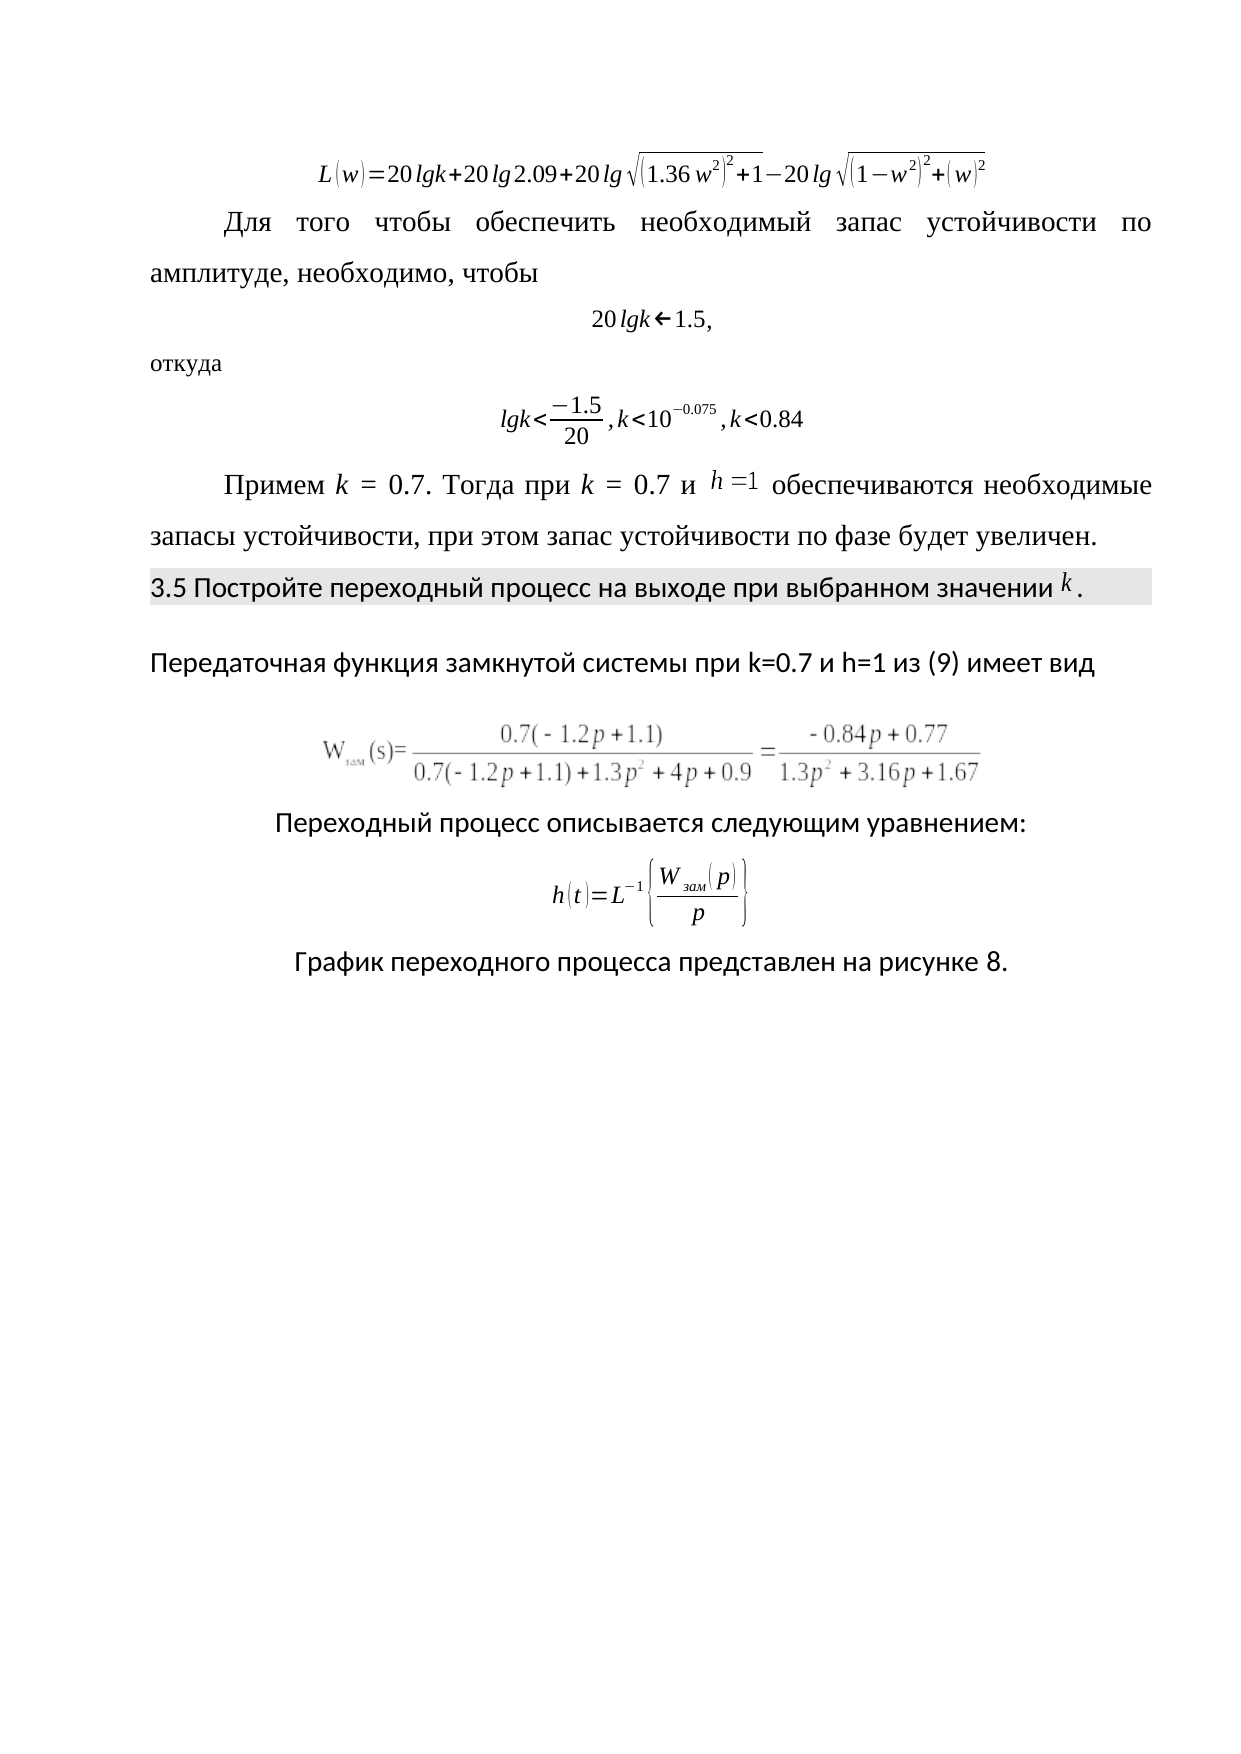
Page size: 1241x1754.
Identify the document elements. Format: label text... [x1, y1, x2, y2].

list Для того чтобы обеспечить необходимый запас устойчивости по амплитуде, необходимо, чтобы [150, 204, 1152, 288]
text 3.5 Постройте переходный процесс на выходе при выбранном значении . [150, 568, 1152, 605]
text Передаточная функция замкнутой системы при k=0.7 и h=1 из (9) имеет вид [150, 644, 1152, 679]
list Примем k = 0.7. Тогда при k = 0.7 и обеспечиваются необходимые запасы устойчивости, при этом запас устойчивости по фазе будет увеличен. [150, 464, 1152, 551]
text Переходный процесс описывается следующим уравнением: [150, 804, 1152, 840]
text График переходного процесса представлен на рисунке 8. [150, 943, 1152, 978]
text , [150, 305, 1152, 334]
list откуда [150, 348, 1152, 377]
